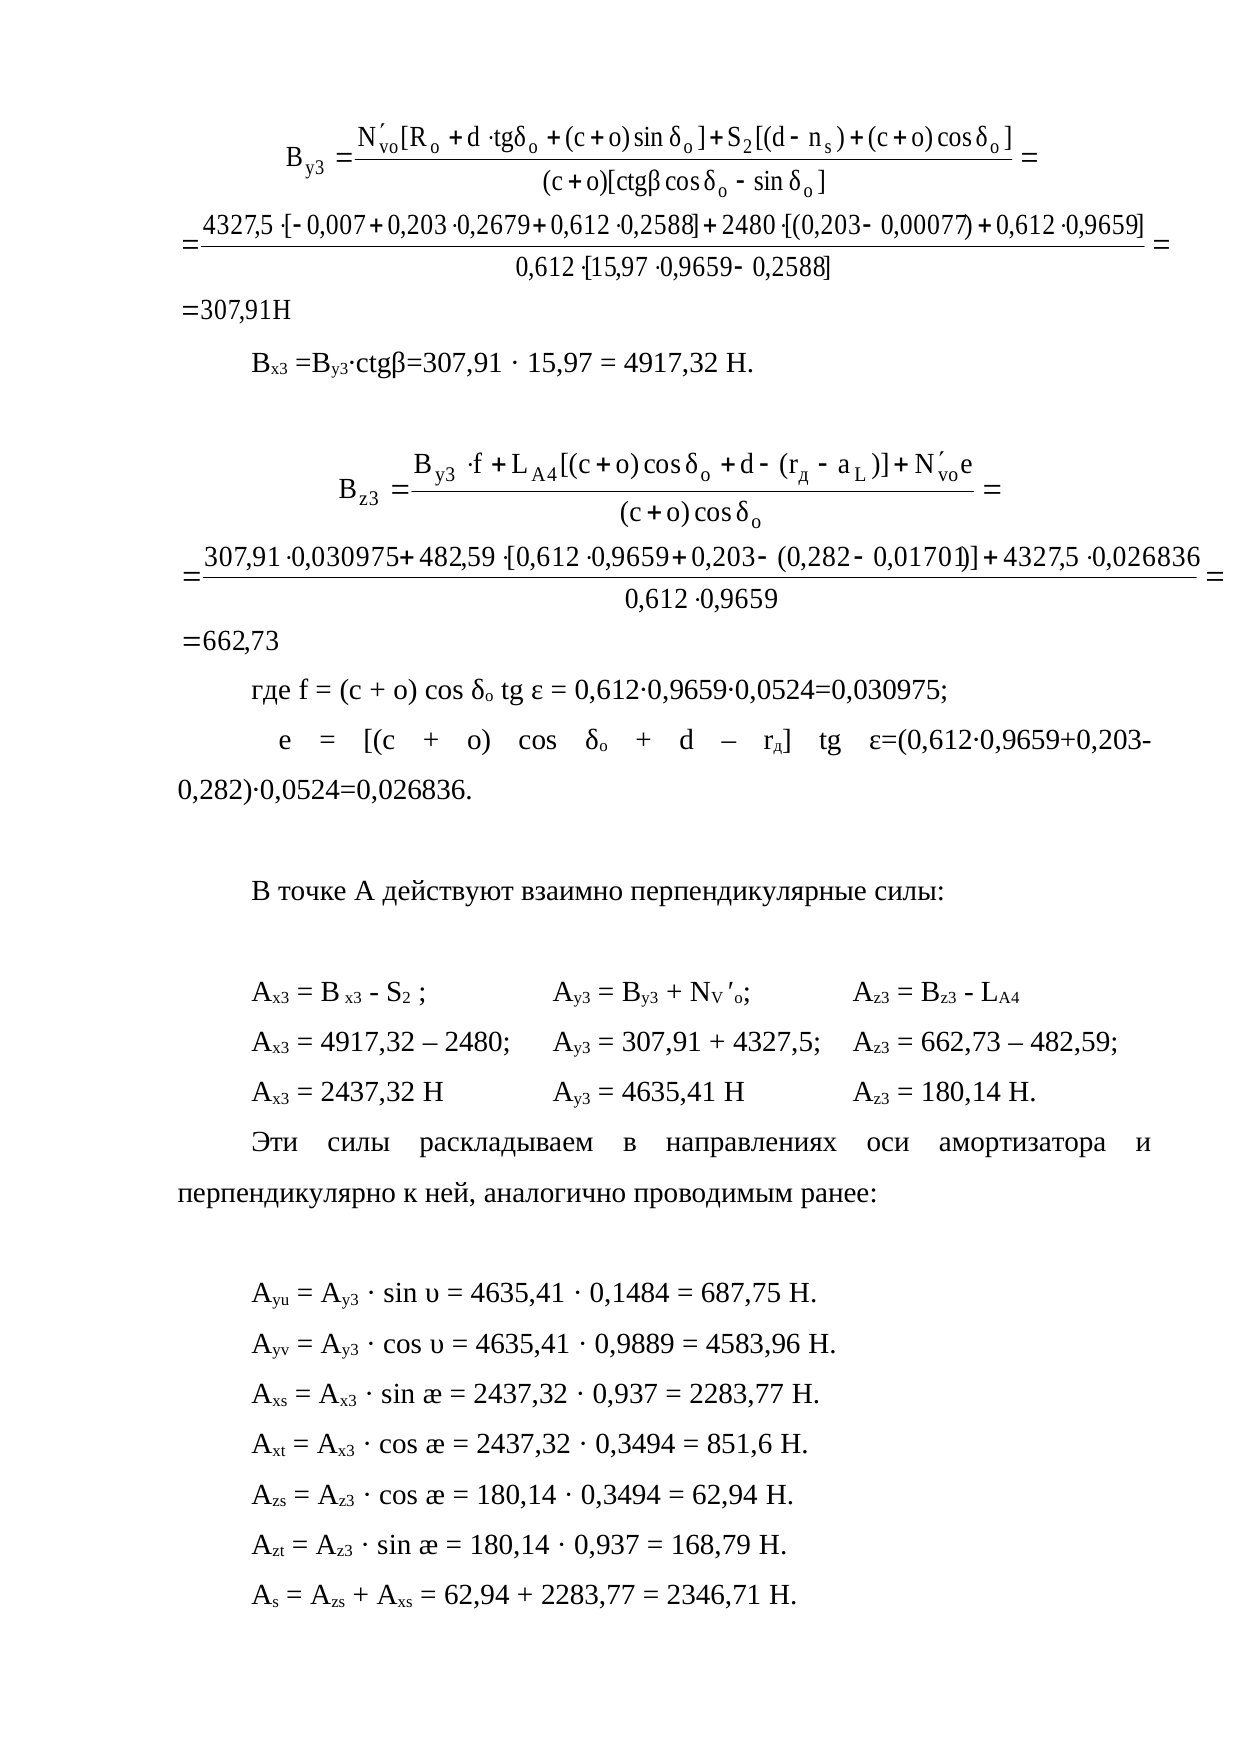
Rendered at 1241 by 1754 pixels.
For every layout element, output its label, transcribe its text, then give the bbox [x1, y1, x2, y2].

text Axs = Ax3 · sin æ = 2437,32 · 0,937 = 2283,77 Н. [177, 1376, 1152, 1410]
text Ах3 = 2437,32 Н Ау3 = 4635,41 Н Аz3 = 180,14 Н. [177, 1074, 1152, 1108]
text Эти силы раскладываем в направлениях оси амортизатора и перпендикулярно к ней, аналогично проводимым ранее: [177, 1125, 1152, 1209]
text Вх3 =Ву3∙ctgβ=307,91 · 15,97 = 4917,32 Н. [177, 345, 1152, 379]
text В точке А действуют взаимно перпендикулярные силы: [177, 873, 1152, 907]
text Ауu = Ay3 · sin υ = 4635,41 · 0,1484 = 687,75 Н. [177, 1276, 1152, 1309]
text As = Azs + Axs = 62,94 + 2283,77 = 2346,71 Н. [177, 1578, 1152, 1611]
text Ах3 = В х3 - S2 ; Ау3 = Ву3 + NV ′о; Аz3 = Вz3 - LA4 [177, 974, 1152, 1007]
text е = [(с + о) cos δo + d – rд] tg ε=(0,612∙0,9659+0,203-0,282)∙0,0524=0,026836. [177, 722, 1152, 806]
text где f = (с + о) cos δo tg ε = 0,612∙0,9659∙0,0524=0,030975; [177, 672, 1152, 706]
text Azs = Az3 · cos æ = 180,14 · 0,3494 = 62,94 Н. [177, 1477, 1152, 1511]
text Azt = Az3 · sin æ = 180,14 · 0,937 = 168,79 Н. [177, 1527, 1152, 1561]
text Ayv = Ay3 · cos υ = 4635,41 · 0,9889 = 4583,96 Н. [177, 1326, 1152, 1359]
text Ах3 = 4917,32 – 2480; Ау3 = 307,91 + 4327,5; Аz3 = 662,73 – 482,59; [177, 1024, 1152, 1058]
text Axt = Ax3 · cos æ = 2437,32 · 0,3494 = 851,6 Н. [177, 1427, 1152, 1460]
